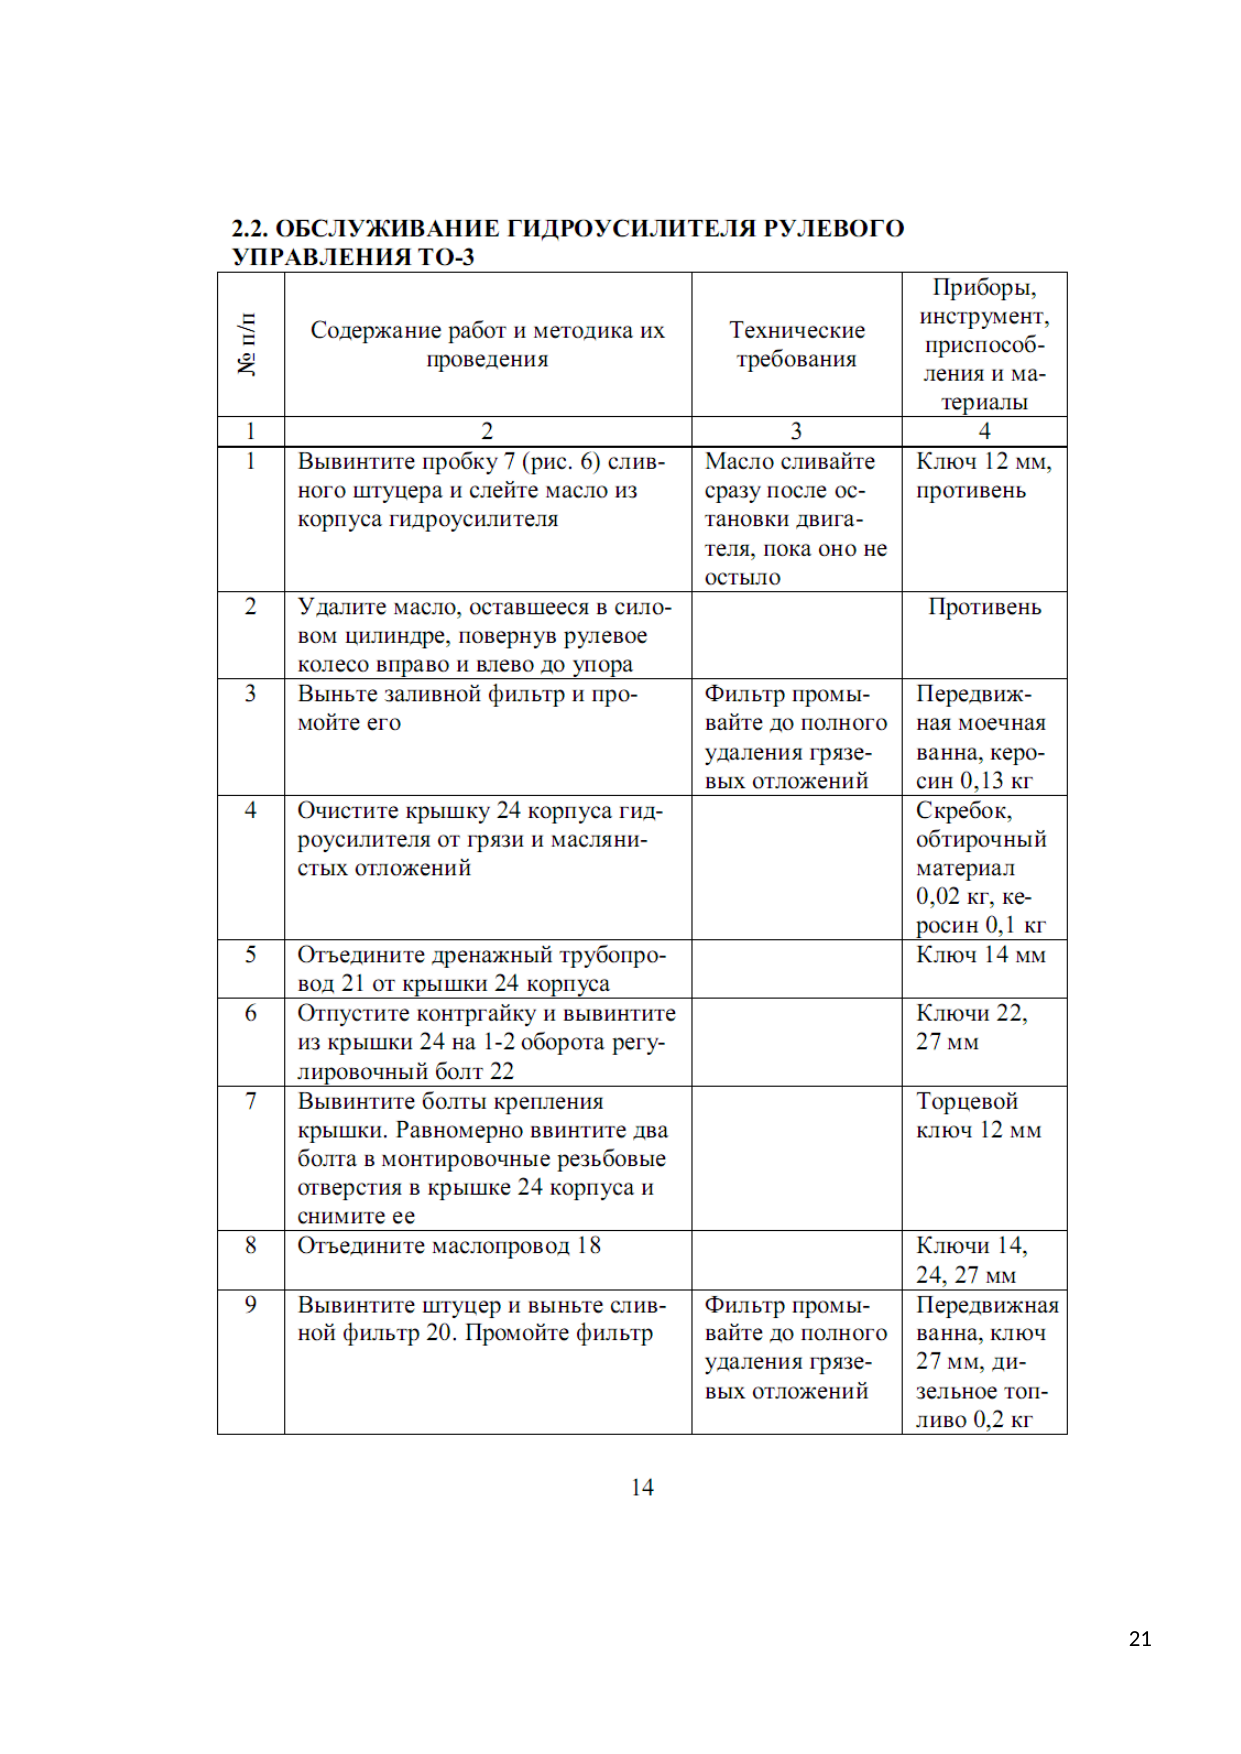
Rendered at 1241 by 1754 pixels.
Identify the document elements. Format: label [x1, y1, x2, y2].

picture [118, 101, 1167, 1588]
